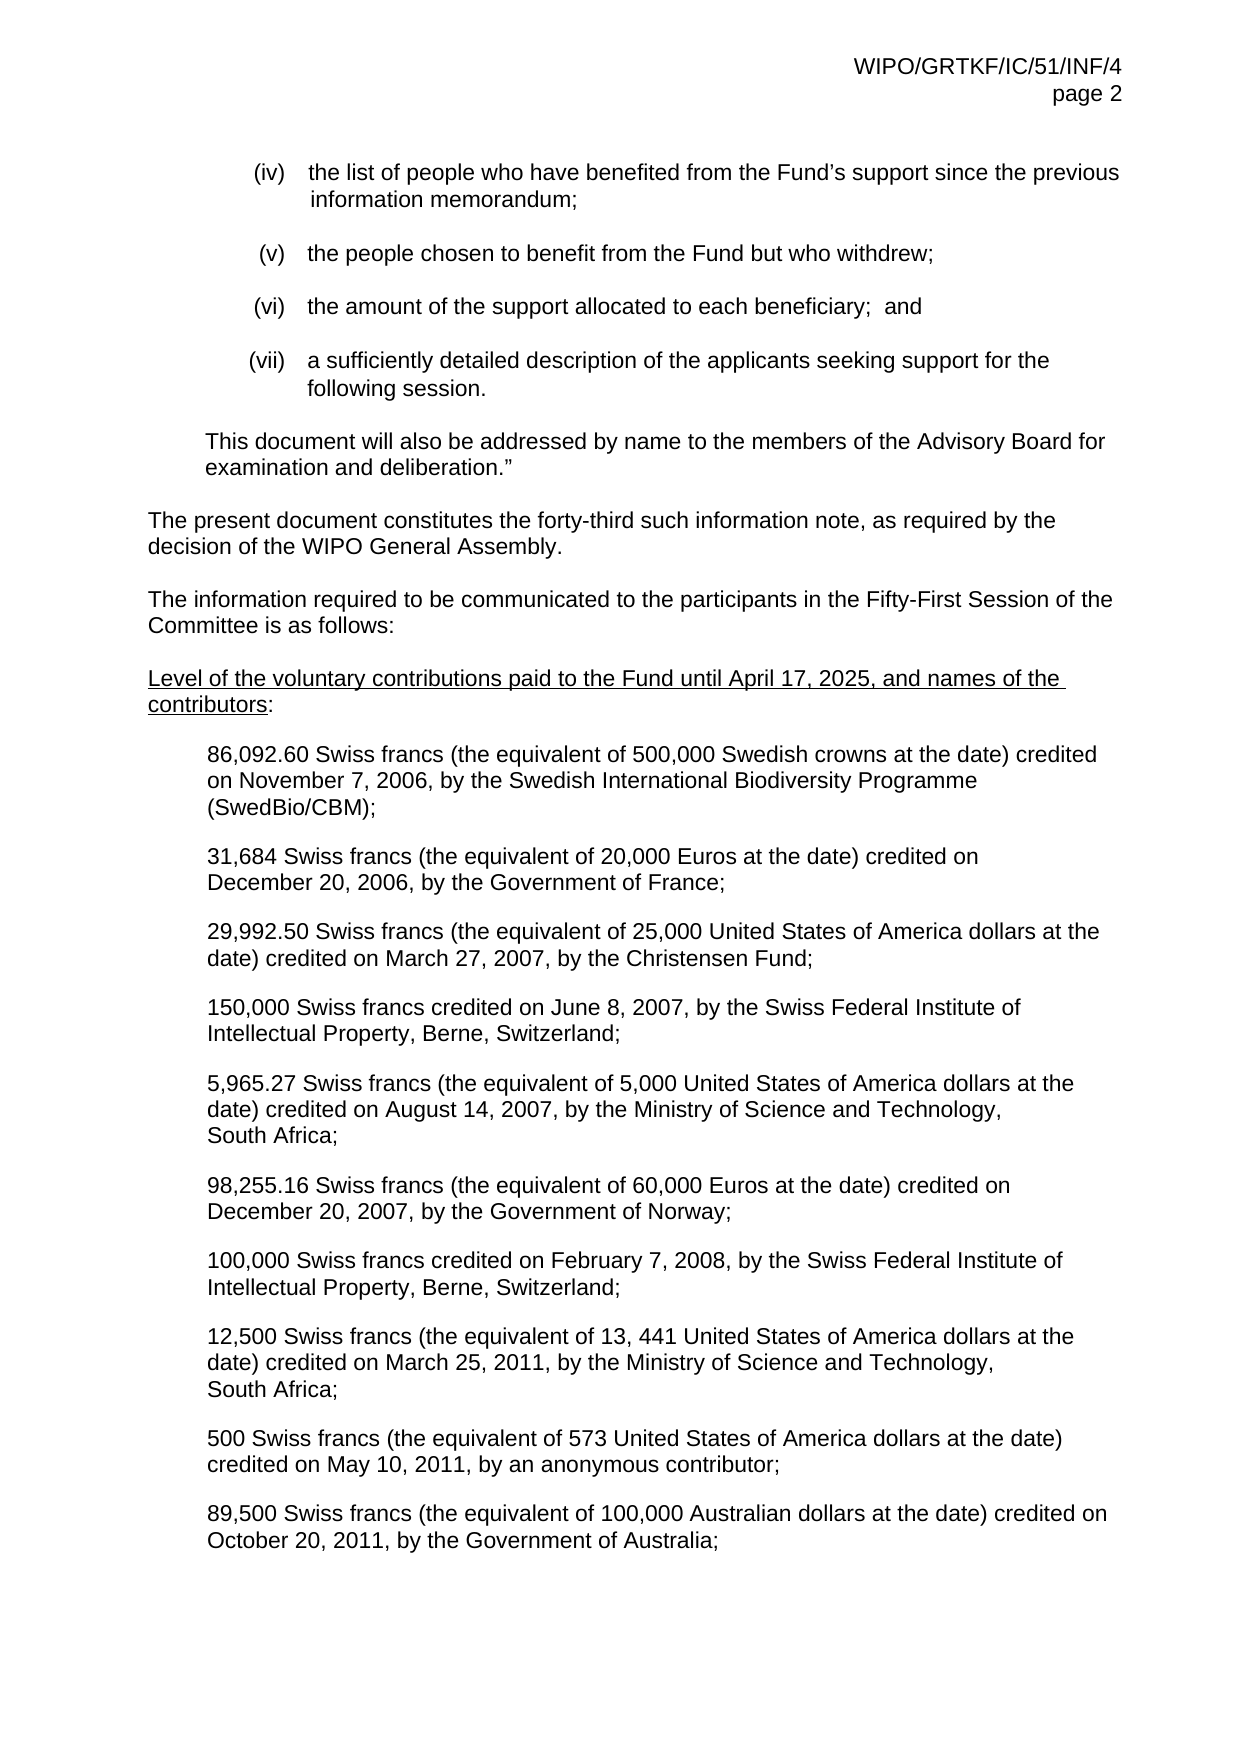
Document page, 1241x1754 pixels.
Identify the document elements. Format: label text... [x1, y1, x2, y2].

text 89,500 Swiss francs (the equivalent of 100,000 Australian dollars at the date) credited on October 20, 2011, by the Government of Australia; [207, 1500, 1122, 1553]
text 98,255.16 Swiss francs (the equivalent of 60,000 Euros at the date) credited on December 20, 2007, by the Government of Norway; [207, 1172, 1122, 1224]
text 86,092.60 Swiss francs (the equivalent of 500,000 Swedish crowns at the date) credited on November 7, 2006, by the Swedish International Biodiversity Programme (SwedBio/CBM); [207, 741, 1122, 820]
text 150,000 Swiss francs credited on June 8, 2007, by the Swiss Federal Institute of Intellectual Property, Berne, Switzerland; [207, 994, 1122, 1047]
list the people chosen to benefit from the Fund but who withdrew; [285, 239, 1122, 266]
text 5,965.27 Swiss francs (the equivalent of 5,000 United States of America dollars at the date) credited on August 14, 2007, by the Ministry of Science and Technology, South Africa; [207, 1069, 1122, 1149]
text 500 Swiss francs (the equivalent of 573 United States of America dollars at the date) credited on May 10, 2011, by an anonymous contributor; [207, 1425, 1122, 1477]
text The present document constitutes the forty-third such information note, as required by the decision of the WIPO General Assembly. [148, 507, 1122, 560]
text 12,500 Swiss francs (the equivalent of 13, 441 United States of America dollars at the date) credited on March 25, 2011, by the Ministry of Science and Technology, South Africa; [207, 1323, 1122, 1402]
list a sufficiently detailed description of the applicants seeking support for the following session. [285, 347, 1122, 401]
text This document will also be addressed by name to the members of the Advisory Board for examination and deliberation.” [205, 428, 1122, 481]
text Level of the voluntary contributions paid to the Fund until April 17, 2025, and names of the contributors: [148, 665, 1122, 718]
list the amount of the support allocated to each beneficiary; and [285, 292, 1122, 319]
text 29,992.50 Swiss francs (the equivalent of 25,000 United States of America dollars at the date) credited on March 27, 2007, by the Christensen Fund; [207, 918, 1122, 971]
list the list of people who have benefited from the Fund’s support since the previous information memorandum; [285, 158, 1122, 213]
text 100,000 Swiss francs credited on February 7, 2008, by the Swiss Federal Institute of Intellectual Property, Berne, Switzerland; [207, 1247, 1122, 1300]
text 31,684 Swiss francs (the equivalent of 20,000 Euros at the date) credited on December 20, 2006, by the Government of France; [207, 843, 1122, 895]
text The information required to be communicated to the participants in the Fifty-First Session of the Committee is as follows: [148, 586, 1122, 665]
